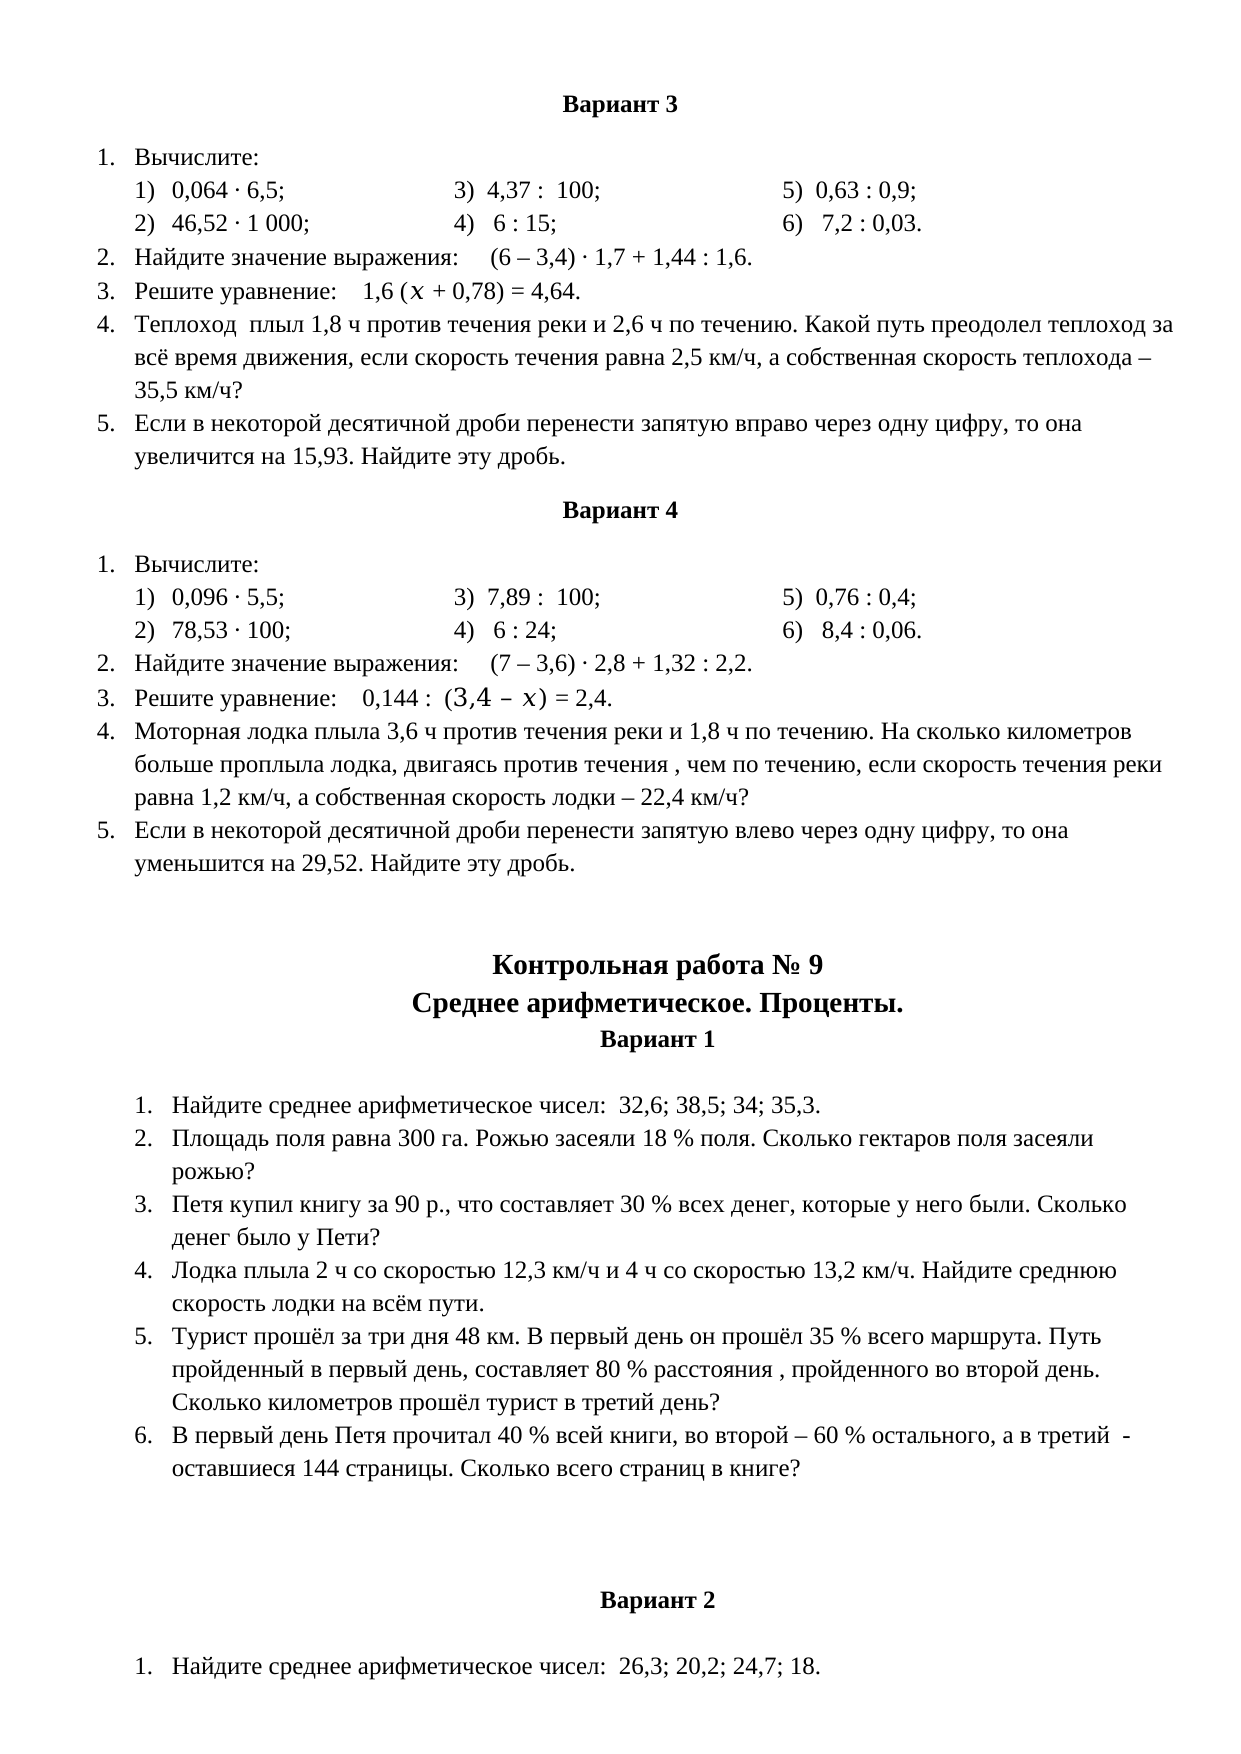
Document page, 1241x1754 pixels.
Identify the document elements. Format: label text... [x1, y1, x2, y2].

list 0,096 ∙ 5,5; 3) 7,89 : 100; 5) 0,76 : 0,4; [134, 582, 1181, 611]
list Вариант 2 [134, 1585, 1181, 1614]
list Найдите среднее арифметическое чисел: 26,3; 20,2; 24,7; 18. [134, 1651, 1181, 1680]
text Вариант 3 [59, 89, 1181, 117]
list Площадь поля равна 300 га. Рожью засеяли 18 % поля. Сколько гектаров поля засеяли рожью? [134, 1123, 1181, 1185]
list Моторная лодка плыла 3,6 ч против течения реки и 1,8 ч по течению. На сколько километров больше проплыла лодка, двигаясь против течения , чем по течению, если скорость течения реки равна 1,2 км/ч, а собственная скорость лодки – 22,4 км/ч? [97, 716, 1181, 811]
list Вычислите: [97, 142, 1181, 171]
list Найдите значение выражения: (7 – 3,6) ∙ 2,8 + 1,32 : 2,2. [97, 648, 1181, 677]
list Вариант 1 [134, 1024, 1181, 1053]
list Если в некоторой десятичной дроби перенести запятую влево через одну цифру, то она уменьшится на 29,52. Найдите эту дробь. [97, 815, 1181, 877]
list Найдите среднее арифметическое чисел: 32,6; 38,5; 34; 35,3. [134, 1090, 1181, 1119]
list Если в некоторой десятичной дроби перенести запятую вправо через одну цифру, то она увеличится на 15,93. Найдите эту дробь. [97, 408, 1181, 470]
list Среднее арифметическое. Проценты. [134, 986, 1181, 1019]
list Турист прошёл за три дня 48 км. В первый день он прошёл 35 % всего маршрута. Путь пройденный в первый день, составляет 80 % расстояния , пройденного во второй день. Сколько километров прошёл турист в третий день? [134, 1321, 1181, 1416]
list Решите уравнение: 1,6 (𝑥 + 0,78) = 4,64. [97, 274, 1181, 305]
list Найдите значение выражения: (6 – 3,4) ∙ 1,7 + 1,44 : 1,6. [97, 242, 1181, 270]
list Решите уравнение: 0,144 : (3,4 – 𝑥) = 2,4. [97, 681, 1181, 711]
list 0,064 ∙ 6,5; 3) 4,37 : 100; 5) 0,63 : 0,9; [134, 176, 1181, 204]
list Вычислите: [97, 549, 1181, 578]
list Петя купил книгу за 90 р., что составляет 30 % всех денег, которые у него были. Сколько денег было у Пети? [134, 1189, 1181, 1251]
text Вариант 4 [59, 495, 1181, 524]
list Контрольная работа № 9 [134, 947, 1181, 981]
list В первый день Петя прочитал 40 % всей книги, во второй – 60 % остального, а в третий - оставшиеся 144 страницы. Сколько всего страниц в книге? [134, 1420, 1181, 1482]
list 46,52 ∙ 1 000; 4) 6 : 15; 6) 7,2 : 0,03. [134, 208, 1181, 237]
list Теплоход плыл 1,8 ч против течения реки и 2,6 ч по течению. Какой путь преодолел теплоход за всё время движения, если скорость течения равна 2,5 км/ч, а собственная скорость теплохода – 35,5 км/ч? [97, 309, 1181, 404]
list 78,53 ∙ 100; 4) 6 : 24; 6) 8,4 : 0,06. [134, 615, 1181, 644]
list Лодка плыла 2 ч со скоростью 12,3 км/ч и 4 ч со скоростью 13,2 км/ч. Найдите среднюю скорость лодки на всём пути. [134, 1255, 1181, 1317]
